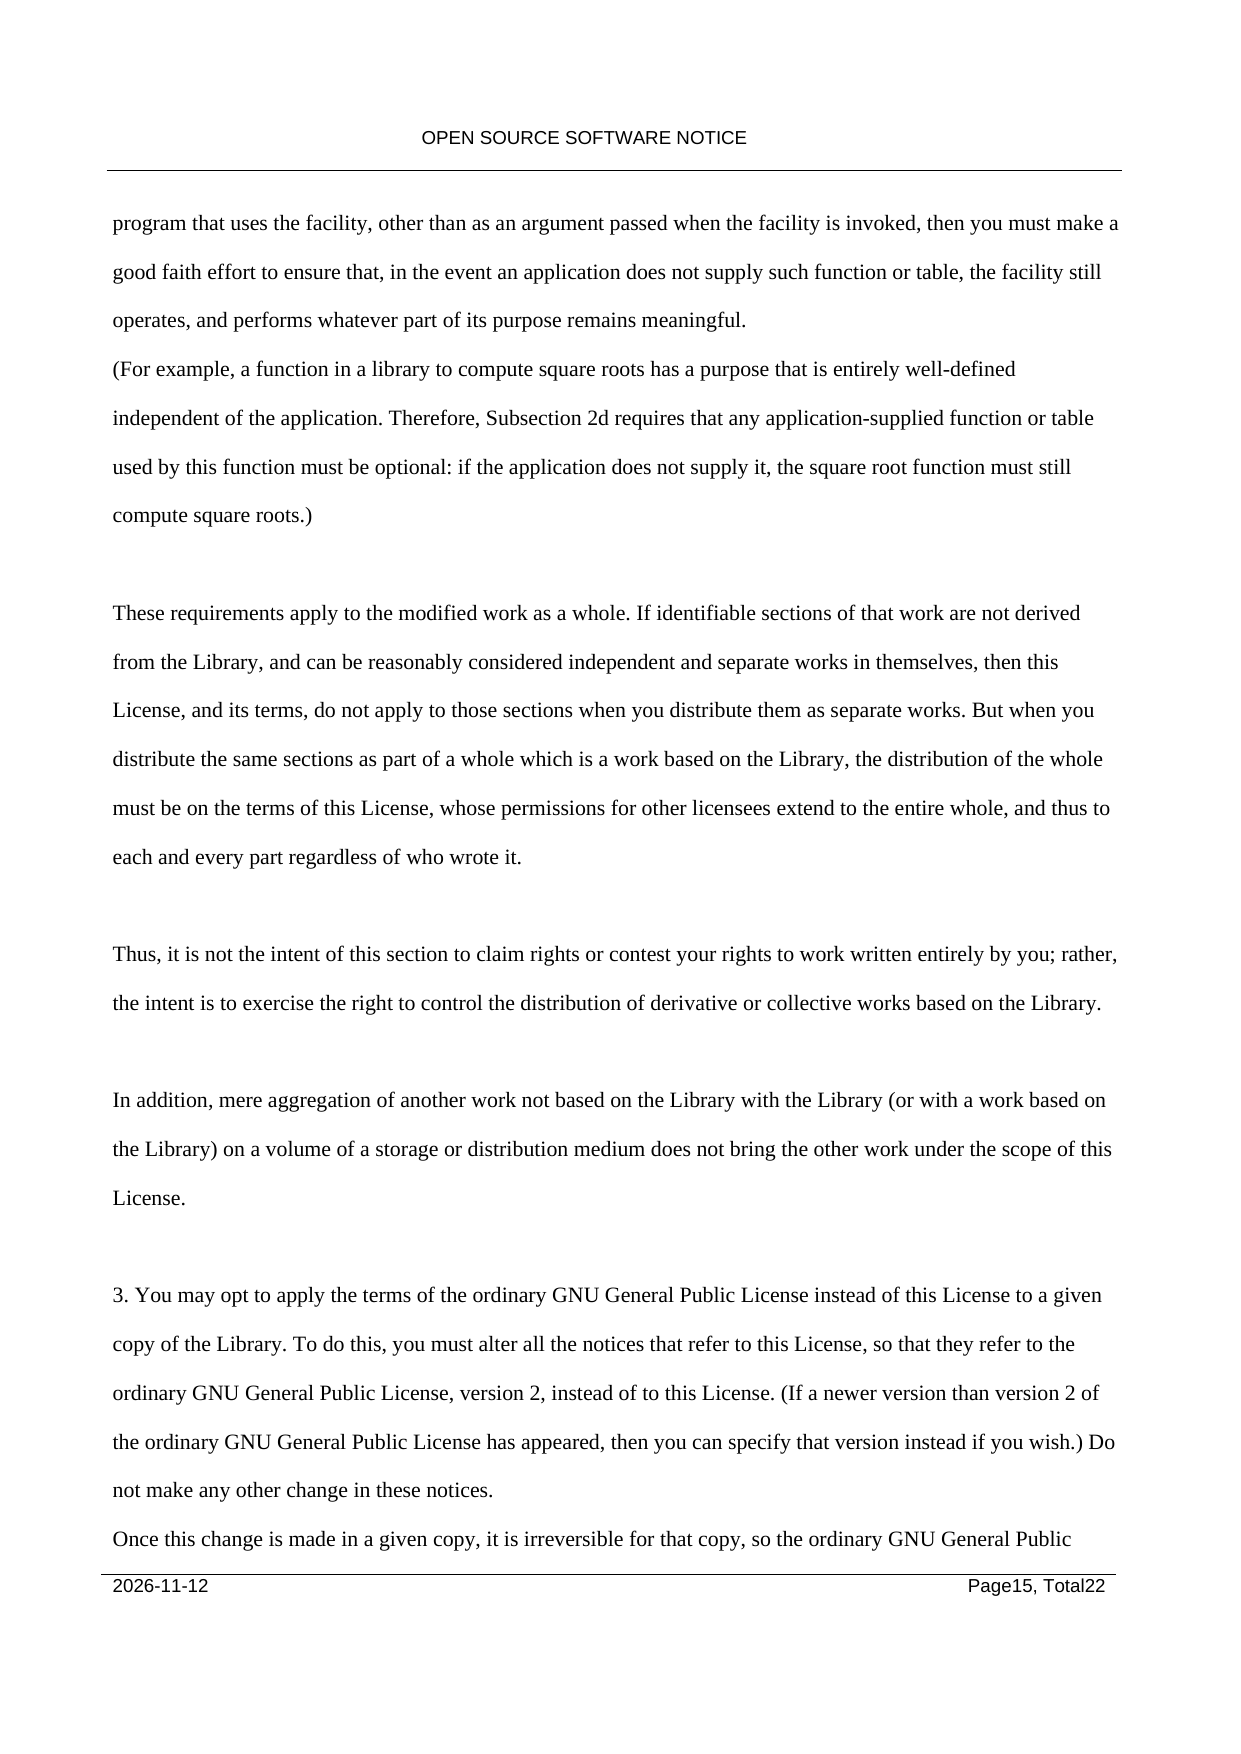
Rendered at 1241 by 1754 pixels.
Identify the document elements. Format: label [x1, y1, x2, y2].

text [112, 206, 1128, 1555]
